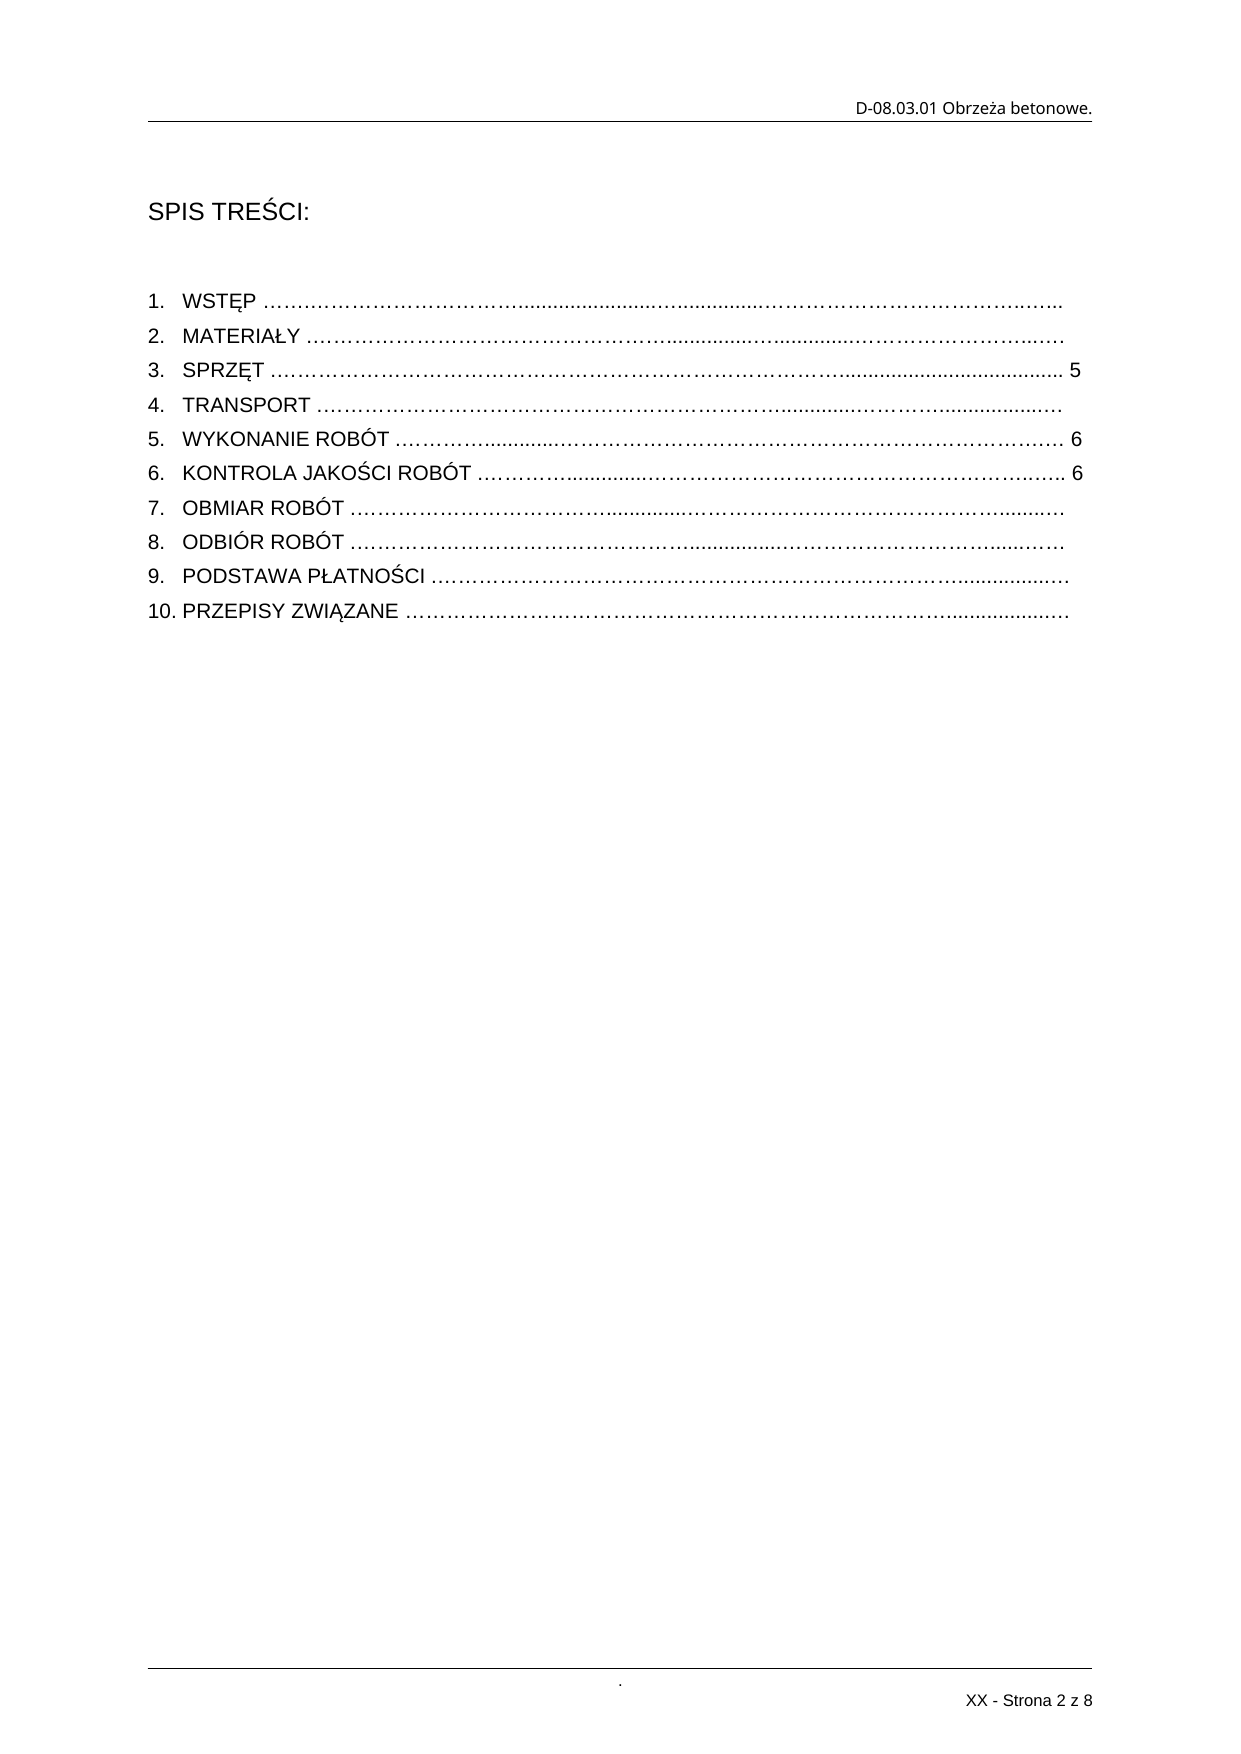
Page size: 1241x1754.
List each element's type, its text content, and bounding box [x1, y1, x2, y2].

text 5. WYKONANIE ROBÓT .………….............…………………………………………………………….… 6 [148, 427, 1092, 451]
text 1. WSTĘP …….…………………………........................…...............………………………………..…... 3 [148, 289, 1092, 313]
text 4. TRANSPORT .………………………………………………………….............…………..................… 5 [148, 392, 1092, 416]
text 10. PRZEPISY ZWIĄZANE ……………………………………………………………………..................…8 [148, 599, 1092, 623]
text 8. ODBIÓR ROBÓT .…………………………………………................…………………………......…… 7 [148, 530, 1092, 554]
text 2. MATERIAŁY .……………………………………………...............…..............……………………...…. 3 [148, 324, 1092, 348]
text 7. OBMIAR ROBÓT .………………………………..............………………………………………........… 7 [148, 496, 1092, 519]
text SPIS TREŚCI: [148, 197, 1092, 226]
text 9. PODSTAWA PŁATNOŚCI .…………………………………………………………………................…7 [148, 564, 1092, 588]
text 3. SPRZĘT .………………………………………………………………………....................................... 5 [148, 358, 1092, 382]
text 6. KONTROLA JAKOŚCI ROBÓT .…………..............………………………………………………..….. 6 [148, 461, 1092, 485]
